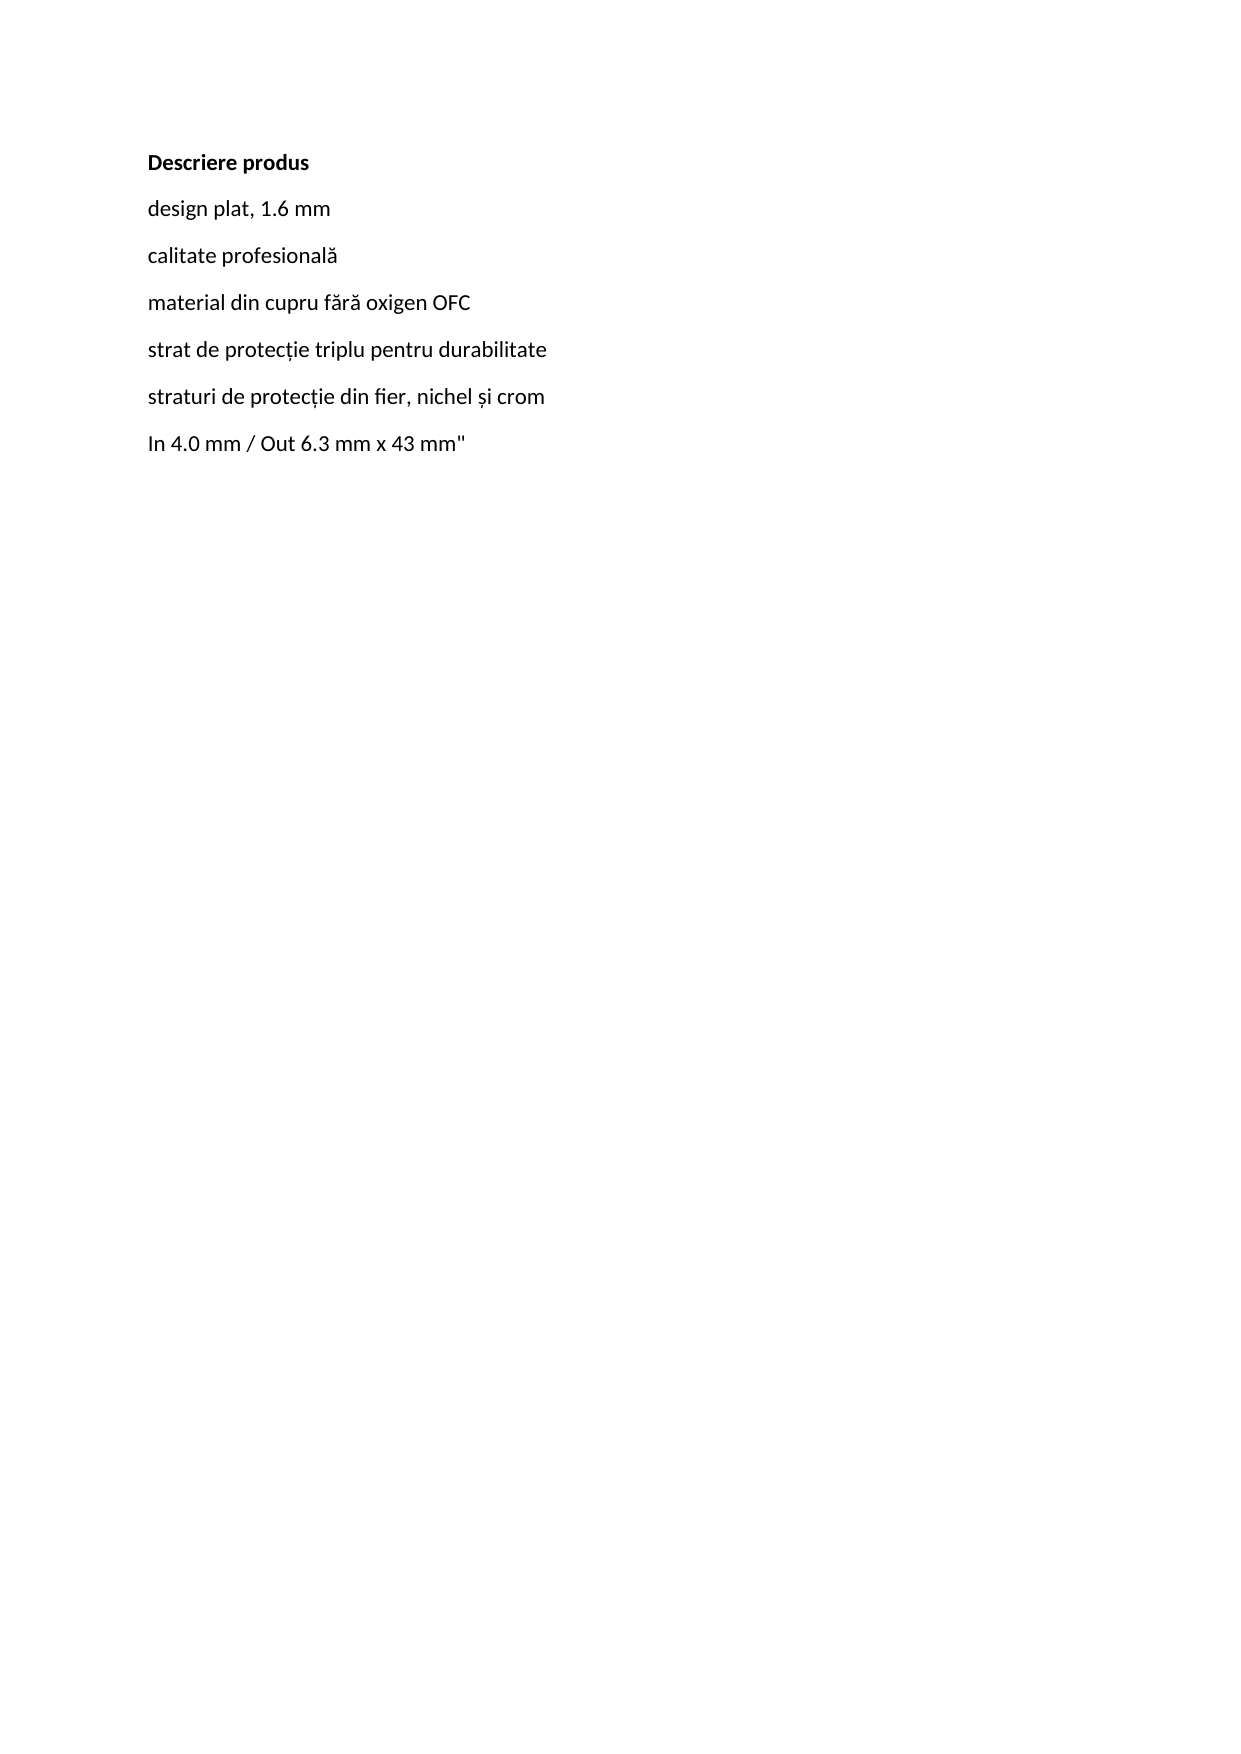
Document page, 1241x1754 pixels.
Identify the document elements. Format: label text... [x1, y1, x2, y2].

text design plat, 1.6 mm [148, 194, 1093, 222]
text Descriere produs [148, 148, 1093, 176]
text straturi de protecție din fier, nichel și crom [148, 382, 1093, 410]
text strat de protecție triplu pentru durabilitate [148, 335, 1093, 363]
text calitate profesională [148, 241, 1093, 269]
text In 4.0 mm / Out 6.3 mm x 43 mm" [148, 429, 1093, 457]
text material din cupru fără oxigen OFC [148, 288, 1093, 316]
